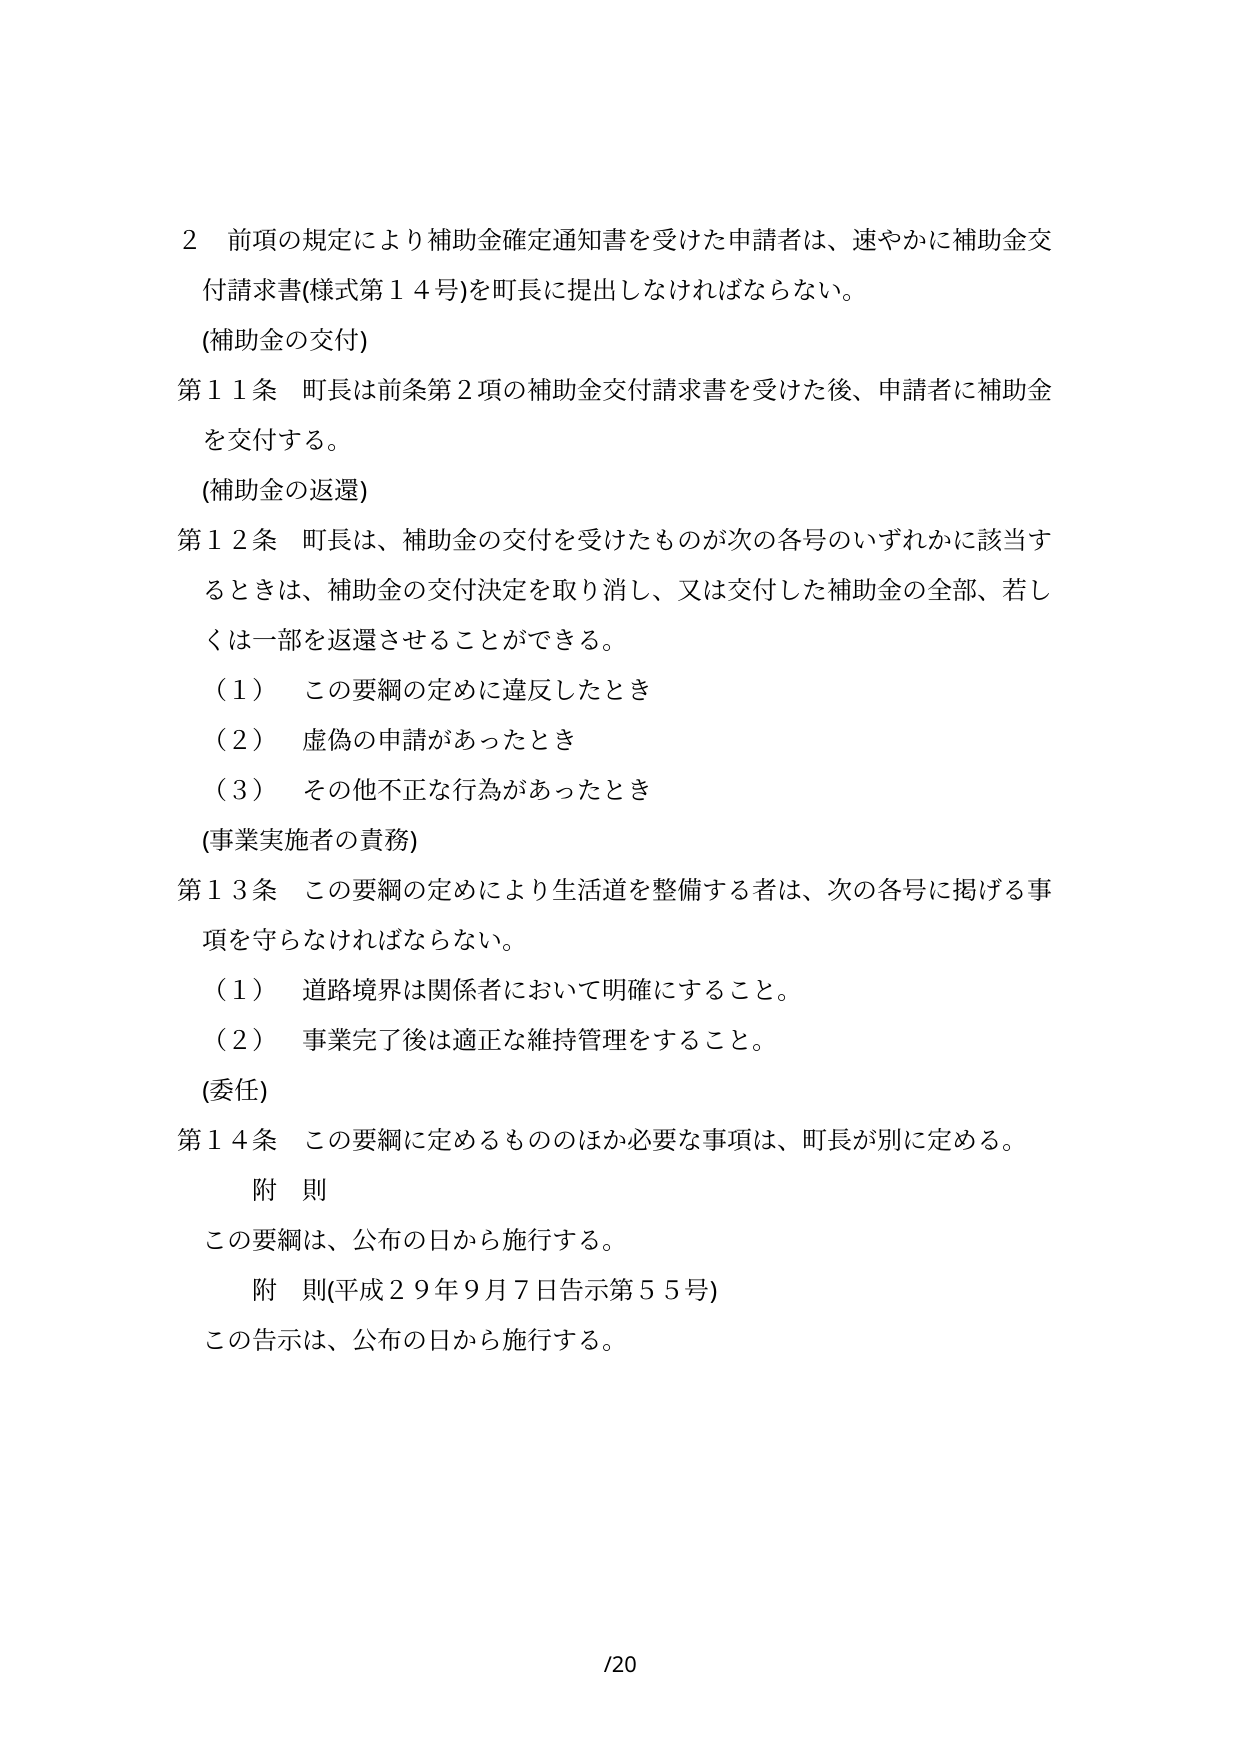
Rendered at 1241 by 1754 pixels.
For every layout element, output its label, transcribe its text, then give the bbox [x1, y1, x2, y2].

text ２ 前項の規定により補助金確定通知書を受けた申請者は、速やかに補助金交付請求書(様式第１４号)を町長に提出しなければならない。 [177, 207, 1063, 307]
text (補助金の返還) [202, 457, 1063, 507]
text (事業実施者の責務) [202, 807, 1063, 857]
text 附 則(平成２９年９月７日告示第５５号) [252, 1257, 1063, 1307]
text 第１１条 町長は前条第２項の補助金交付請求書を受けた後、申請者に補助金を交付する。 [177, 357, 1063, 457]
text 第１３条 この要綱の定めにより生活道を整備する者は、次の各号に掲げる事項を守らなければならない。 [177, 857, 1063, 957]
text （２） 虚偽の申請があったとき [202, 707, 1063, 757]
text 第１４条 この要綱に定めるもののほか必要な事項は、町長が別に定める。 [177, 1107, 1063, 1157]
text 附 則 [252, 1157, 1063, 1207]
text （２） 事業完了後は適正な維持管理をすること。 [202, 1007, 1063, 1057]
text （１） 道路境界は関係者において明確にすること。 [202, 957, 1063, 1007]
text 第１２条 町長は、補助金の交付を受けたものが次の各号のいずれかに該当するときは、補助金の交付決定を取り消し、又は交付した補助金の全部、若しくは一部を返還させることができる。 [177, 507, 1063, 657]
text (補助金の交付) [202, 307, 1063, 357]
text （３） その他不正な行為があったとき [202, 757, 1063, 807]
text （１） この要綱の定めに違反したとき [202, 657, 1063, 707]
text この要綱は、公布の日から施行する。 [177, 1207, 1063, 1257]
text (委任) [202, 1057, 1063, 1107]
text この告示は、公布の日から施行する。 [177, 1307, 1063, 1357]
